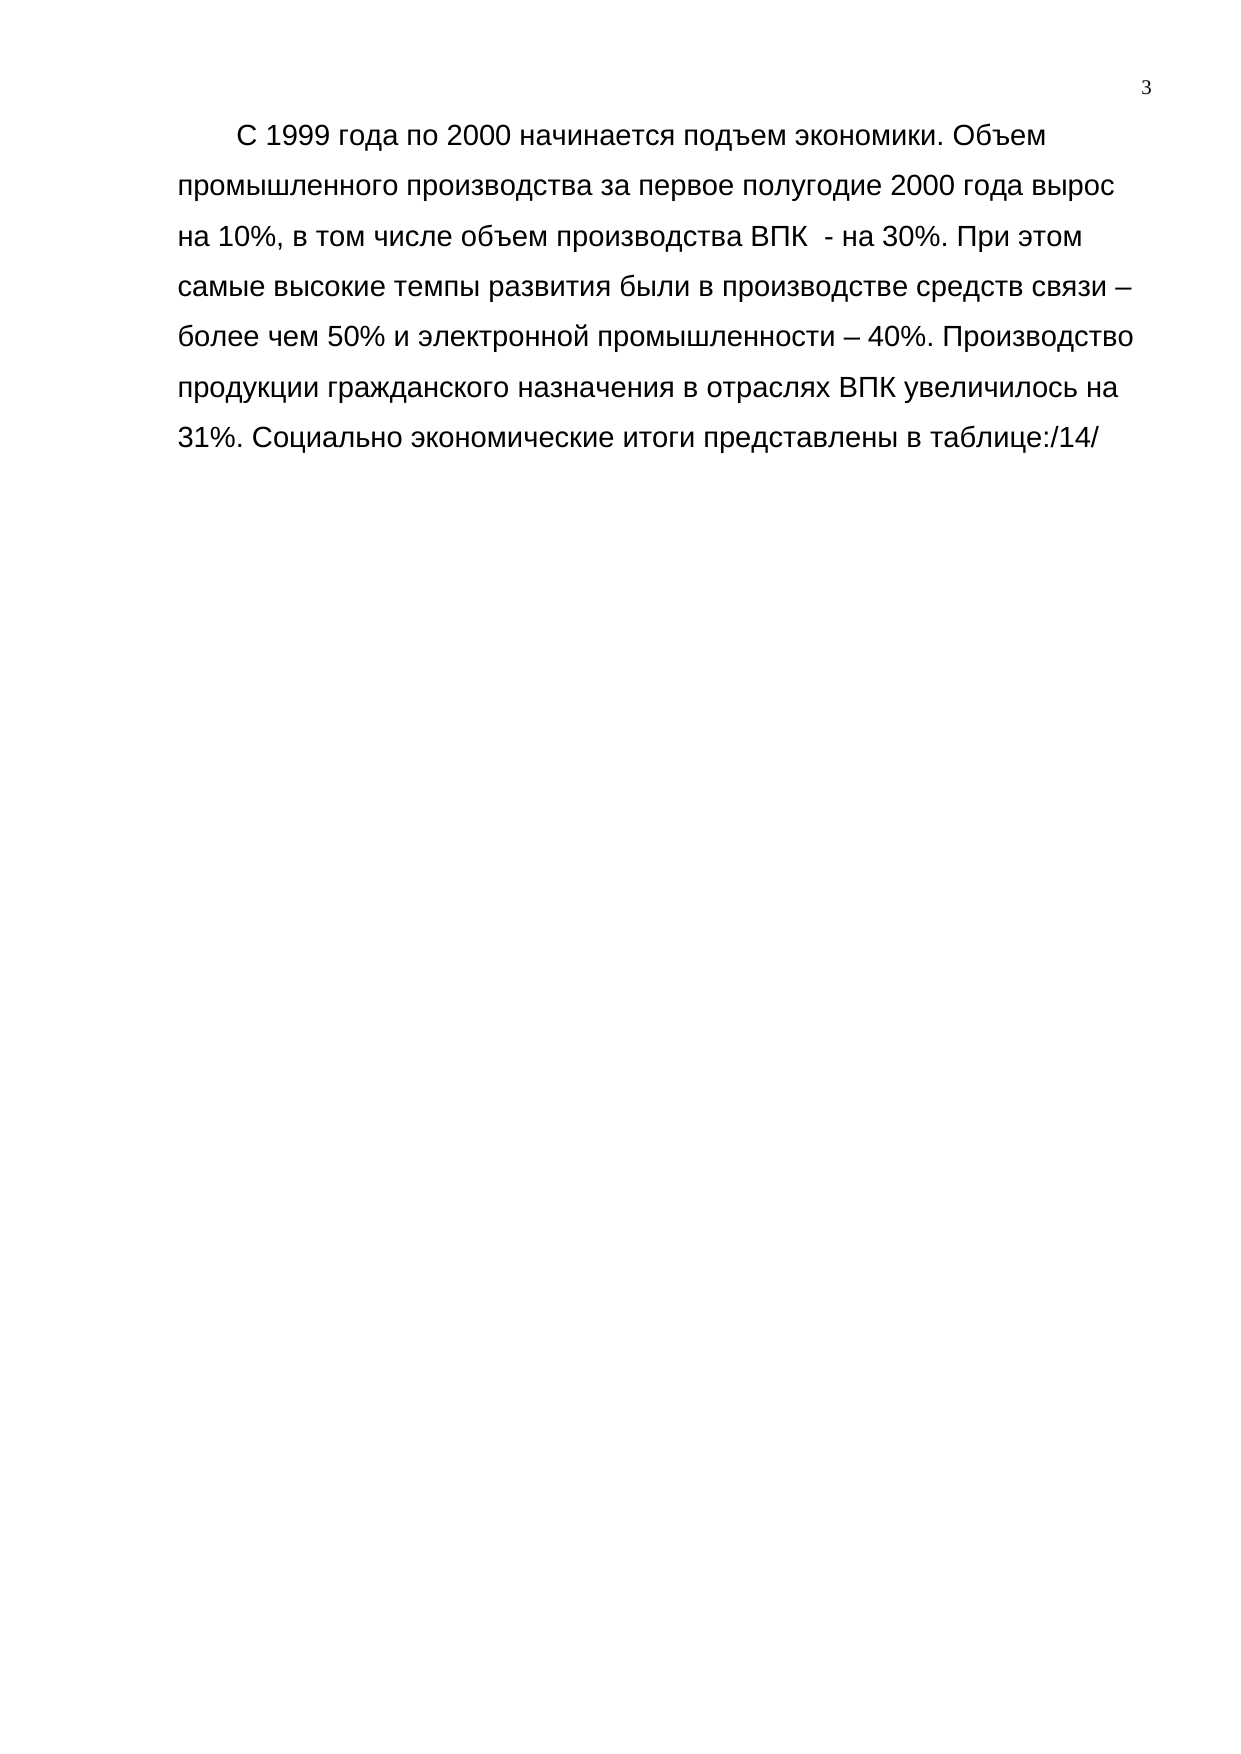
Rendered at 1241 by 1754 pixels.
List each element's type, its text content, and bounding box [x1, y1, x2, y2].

text С 1999 года по 2000 начинается подъем экономики. Объем промышленного производства за первое полугодие 2000 года вырос на 10%, в том числе объем производства ВПК - на 30%. При этом самые высокие темпы развития были в производстве средств связи – более чем 50% и электронной промышленности – 40%. Производство продукции гражданского назначения в отраслях ВПК увеличилось на 31%. Социально экономические итоги представлены в таблице:/14/ [177, 118, 1152, 453]
